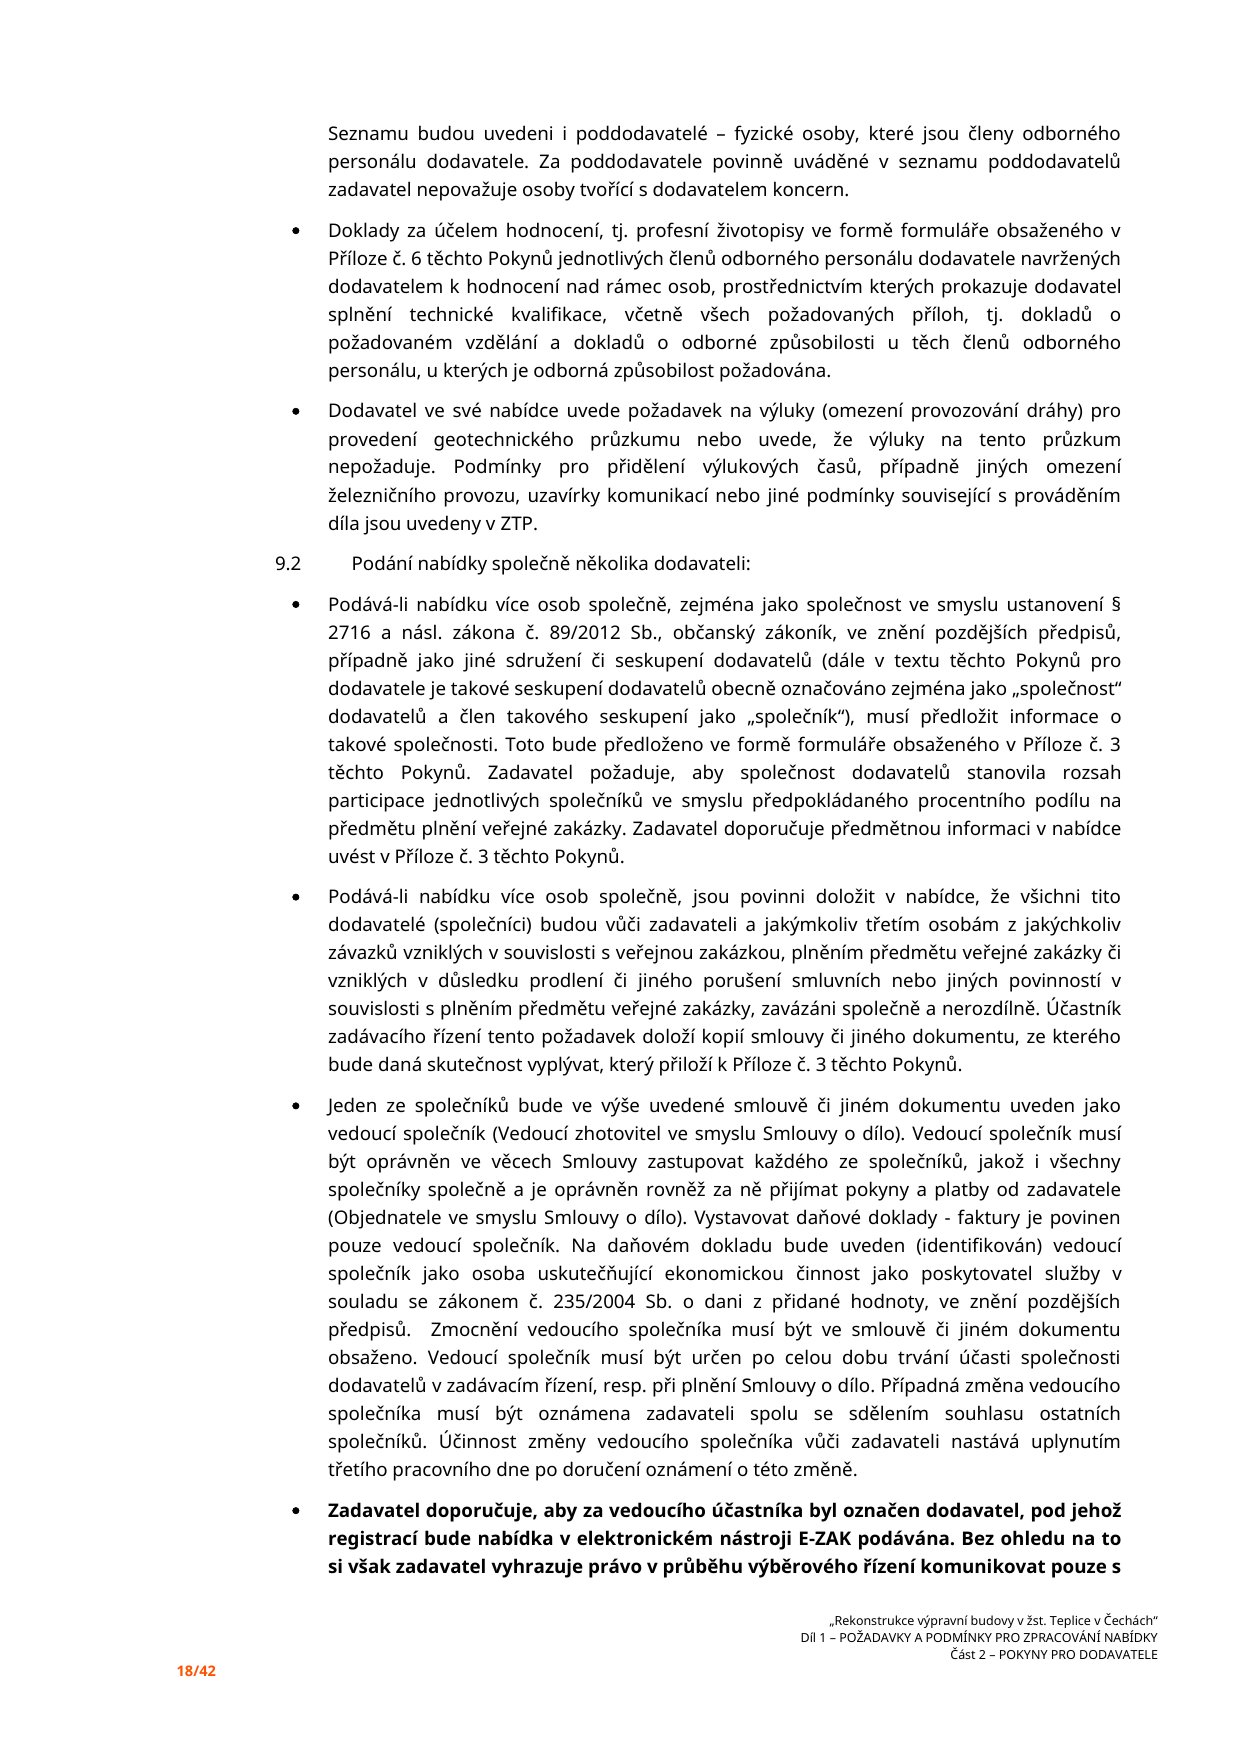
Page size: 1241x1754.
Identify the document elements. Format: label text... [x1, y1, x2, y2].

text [292, 121, 1122, 202]
text Podává-li nabídku více osob společně, jsou povinni doložit v nabídce, že všichni tito dodavatelé (společníci) budou vůči zadavateli a jakýmkoliv třetím osobám z jakýchkoliv závazků vzniklých v souvislosti s veřejnou zakázkou, plněním předmětu veřejné zakázky či vzniklých v důsledku prodlení či jiného porušení smluvních nebo jiných povinností v souvislosti s plněním předmětu veřejné zakázky, zavázáni společně a nerozdílně. Účastník zadávacího řízení tento požadavek doloží kopií smlouvy či jiného dokumentu, ze kterého bude daná skutečnost vyplývat, který přiloží k Příloze č. 3 těchto Pokynů. [292, 884, 1122, 1077]
text Dodavatel ve své nabídce uvede požadavek na výluky (omezení provozování dráhy) pro provedení geotechnického průzkumu nebo uvede, že výluky na tento průzkum nepožaduje. Podmínky pro přidělení výlukových časů, případně jiných omezení železničního provozu, uzavírky komunikací nebo jiné podmínky související s prováděním díla jsou uvedeny v ZTP. [292, 398, 1122, 535]
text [292, 1497, 1122, 1579]
text Podání nabídky společně několika dodavateli: [275, 550, 1122, 576]
text Jeden ze společníků bude ve výše uvedené smlouvě či jiném dokumentu uveden jako vedoucí společník (Vedoucí zhotovitel ve smyslu Smlouvy o dílo). Vedoucí společník musí být oprávněn ve věcech Smlouvy zastupovat každého ze společníků, jakož i všechny společníky společně a je oprávněn rovněž za ně přijímat pokyny a platby od zadavatele (Objednatele ve smyslu Smlouvy o dílo). Vystavovat daňové doklady - faktury je povinen pouze vedoucí společník. Na daňovém dokladu bude uveden (identifikován) vedoucí společník jako osoba uskutečňující ekonomickou činnost jako poskytovatel služby v souladu se zákonem č. 235/2004 Sb. o dani z přidané hodnoty, ve znění pozdějších předpisů. Zmocnění vedoucího společníka musí být ve smlouvě či jiném dokumentu obsaženo. Vedoucí společník musí být určen po celou dobu trvání účasti společnosti dodavatelů v zadávacím řízení, resp. při plnění Smlouvy o dílo. Případná změna vedoucího společníka musí být oznámena zadavateli spolu se sdělením souhlasu ostatních společníků. Účinnost změny vedoucího společníka vůči zadavateli nastává uplynutím třetího pracovního dne po doručení oznámení o této změně. [292, 1092, 1122, 1482]
text Doklady za účelem hodnocení, tj. profesní životopisy ve formě formuláře obsaženého v Příloze č. 6 těchto Pokynů jednotlivých členů odborného personálu dodavatele navržených dodavatelem k hodnocení nad rámec osob, prostřednictvím kterých prokazuje dodavatel splnění technické kvalifikace, včetně všech požadovaných příloh, tj. dokladů o požadovaném vzdělání a dokladů o odborné způsobilosti u těch členů odborného personálu, u kterých je odborná způsobilost požadována. [292, 217, 1122, 383]
text Podává-li nabídku více osob společně, zejména jako společnost ve smyslu ustanovení § 2716 a násl. zákona č. 89/2012 Sb., občanský zákoník, ve znění pozdějších předpisů, případně jako jiné sdružení či seskupení dodavatelů (dále v textu těchto Pokynů pro dodavatele je takové seskupení dodavatelů obecně označováno zejména jako „společnost“ dodavatelů a člen takového seskupení jako „společník“), musí předložit informace o takové společnosti. Toto bude předloženo ve formě formuláře obsaženého v Příloze č. 3 těchto Pokynů. Zadavatel požaduje, aby společnost dodavatelů stanovila rozsah participace jednotlivých společníků ve smyslu předpokládaného procentního podílu na předmětu plnění veřejné zakázky. Zadavatel doporučuje předmětnou informaci v nabídce uvést v Příloze č. 3 těchto Pokynů. [292, 591, 1122, 869]
